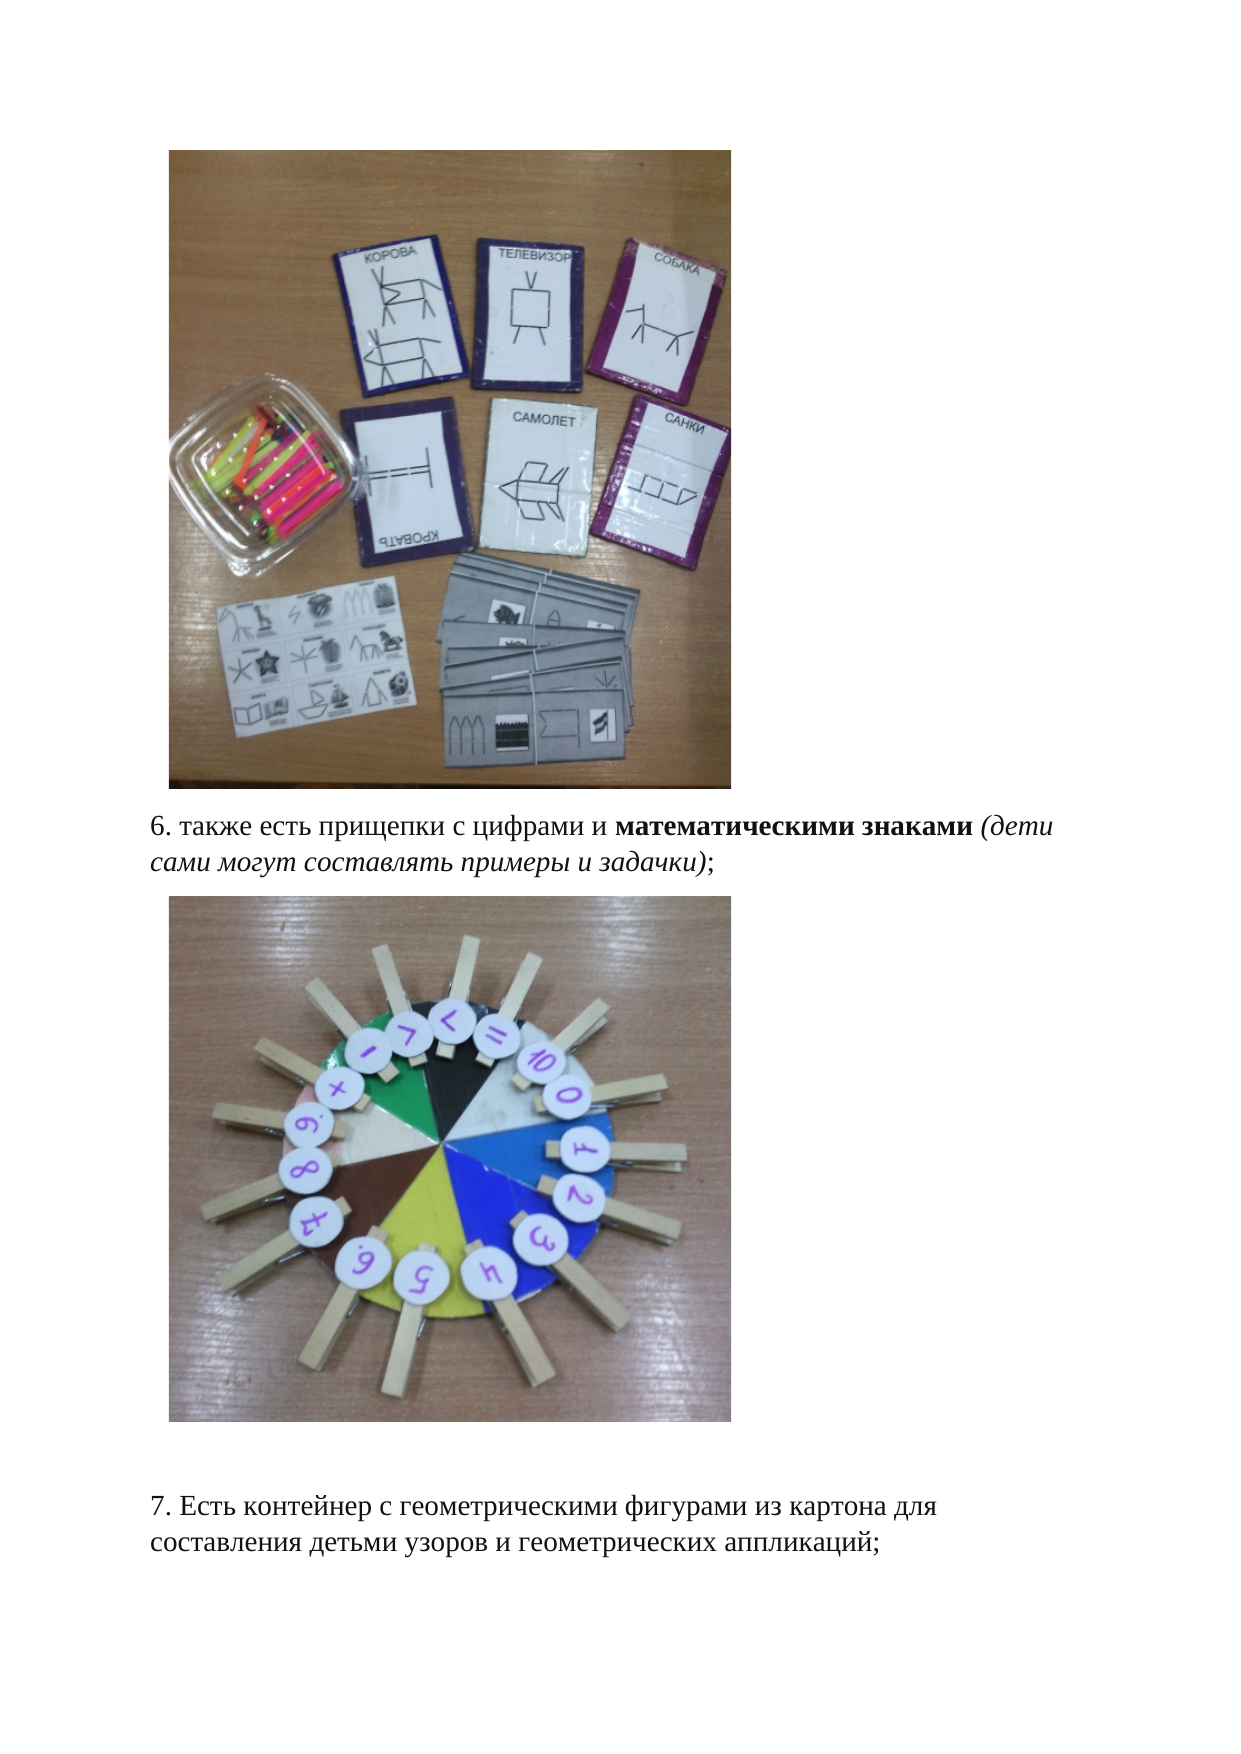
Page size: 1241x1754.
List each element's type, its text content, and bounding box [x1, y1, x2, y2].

text 6. также есть прищепки с цифрами и математическими знаками (дети сами могут составлять примеры и задачки); [150, 808, 1090, 878]
text 7. Есть контейнер с геометрическими фигурами из картона для составления детьми узоров и геометрических аппликаций; [150, 1488, 1090, 1557]
